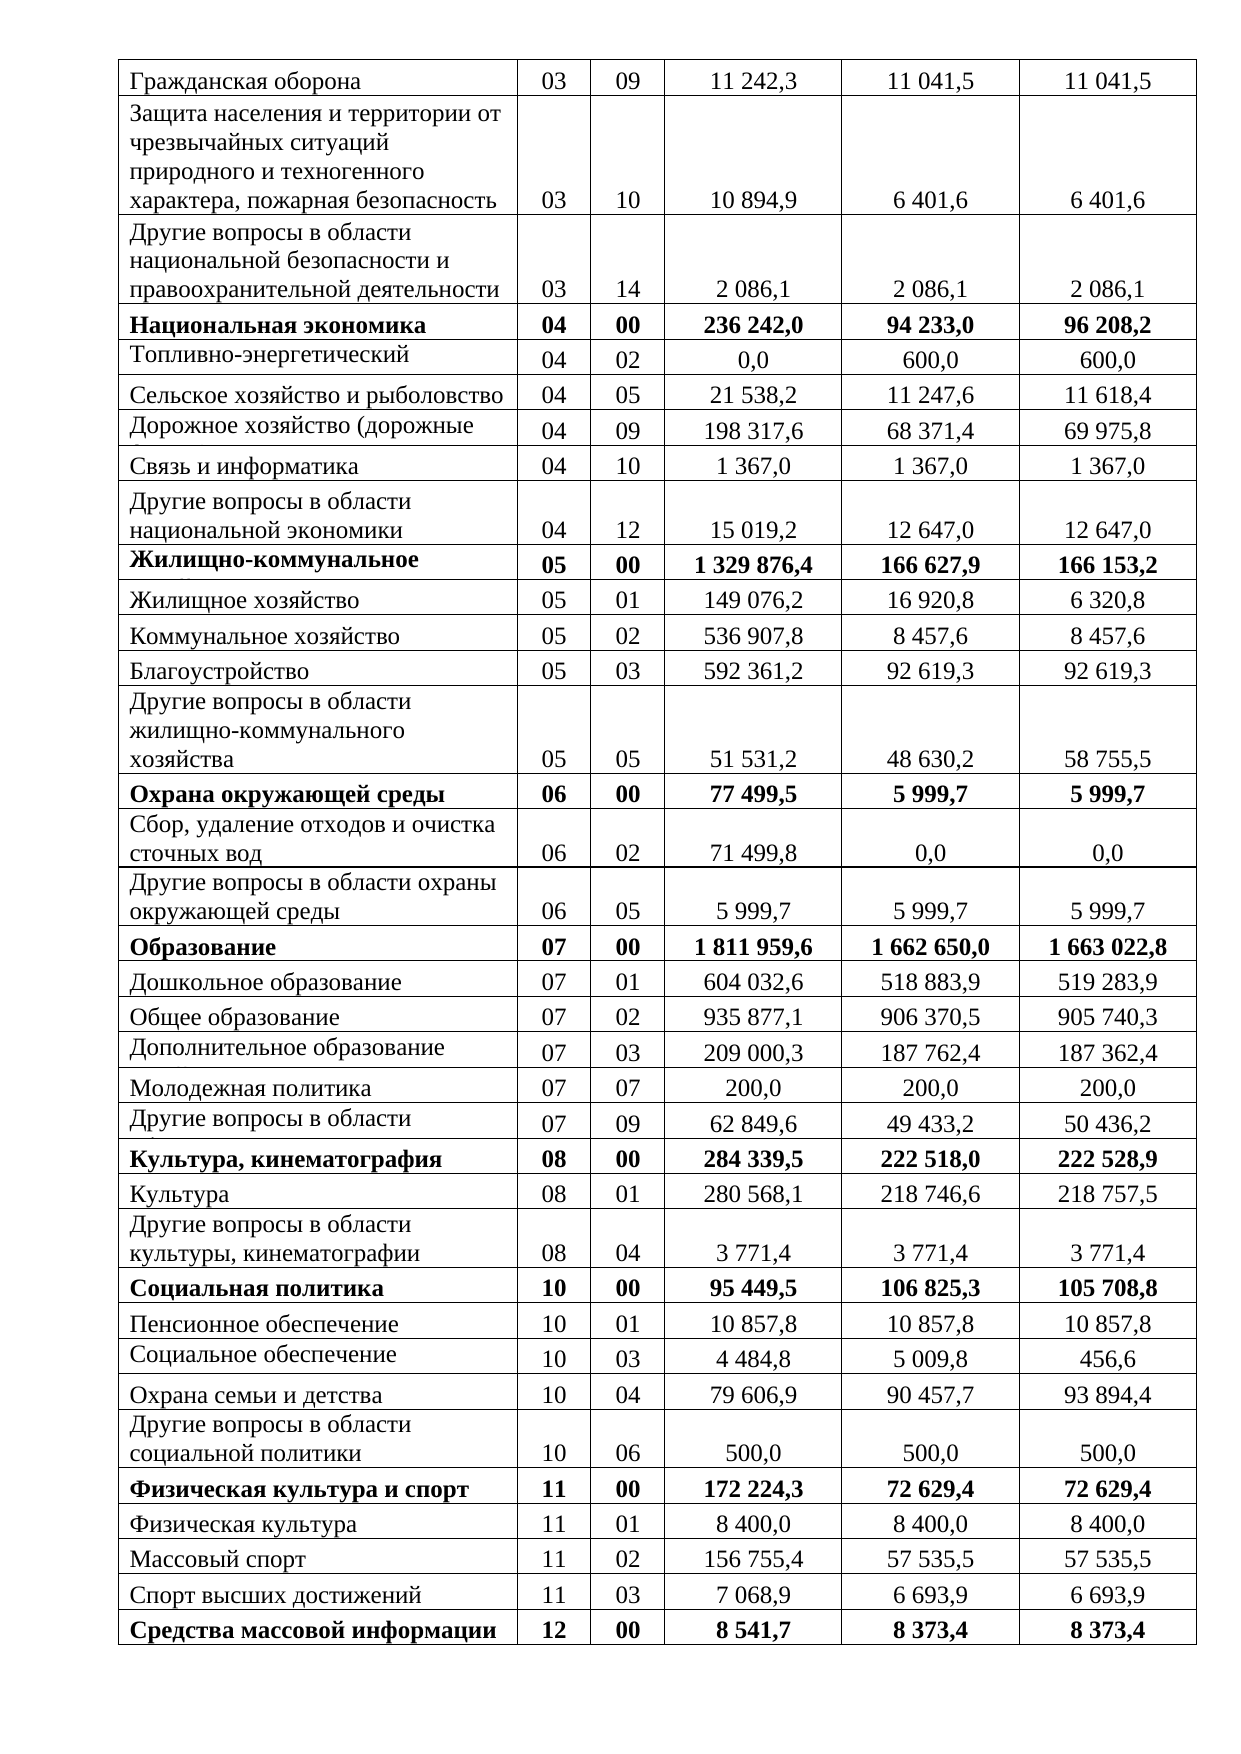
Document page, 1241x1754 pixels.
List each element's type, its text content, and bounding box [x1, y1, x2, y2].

table_cell 08 [518, 1209, 590, 1267]
table_cell 284 339,5 [665, 1139, 841, 1173]
table_cell 500,0 [1020, 1410, 1196, 1467]
table_cell 03 [591, 1574, 664, 1609]
table_cell 51 531,2 [665, 686, 841, 772]
table_cell 935 877,1 [665, 997, 841, 1031]
table_cell Защита населения и территории от чрезвычайных ситуаций природного и техногенного характера, пожарная безопасность [119, 96, 517, 213]
table_cell 00 [591, 926, 664, 960]
table_cell 536 907,8 [665, 615, 841, 650]
table_cell 03 [518, 60, 590, 94]
table_cell Образование [119, 926, 517, 960]
table_cell Дополнительное образование детей [119, 1032, 517, 1067]
table_cell 06 [518, 868, 590, 925]
table_cell 11 [518, 1574, 590, 1609]
table_cell 10 [591, 446, 664, 480]
table_cell 05 [518, 615, 590, 650]
table_cell 06 [591, 1410, 664, 1467]
table_cell 16 920,8 [842, 580, 1019, 614]
table_cell 600,0 [1020, 340, 1196, 374]
table_cell Социальное обеспечение населения [119, 1339, 517, 1373]
table_cell Другие вопросы в области жилищно-коммунального хозяйства [119, 686, 517, 772]
table_cell 906 370,5 [842, 997, 1019, 1031]
table_cell 04 [518, 304, 590, 338]
table_cell 12 647,0 [842, 481, 1019, 543]
table_cell 8 541,7 [665, 1610, 841, 1644]
table_cell 209 000,3 [665, 1032, 841, 1067]
table_cell 1 367,0 [665, 446, 841, 480]
table_cell 592 361,2 [665, 651, 841, 685]
table_cell 12 [518, 1610, 590, 1644]
table_cell 57 535,5 [842, 1539, 1019, 1573]
table_cell 92 619,3 [1020, 651, 1196, 685]
table_cell 77 499,5 [665, 774, 841, 808]
table_cell 05 [518, 580, 590, 614]
table_cell 12 647,0 [1020, 481, 1196, 543]
table_cell 1 367,0 [842, 446, 1019, 480]
table_cell 00 [591, 1610, 664, 1644]
table_cell Спорт высших достижений [119, 1574, 517, 1609]
table_cell Другие вопросы в области образования [119, 1103, 517, 1137]
table_cell 500,0 [665, 1410, 841, 1467]
table_cell 105 708,8 [1020, 1268, 1196, 1302]
table_cell 00 [591, 1268, 664, 1302]
table_cell 92 619,3 [842, 651, 1019, 685]
table_cell 11 [518, 1539, 590, 1573]
table_cell 149 076,2 [665, 580, 841, 614]
table_cell 500,0 [842, 1410, 1019, 1467]
table_cell 95 449,5 [665, 1268, 841, 1302]
table_cell Культура [119, 1174, 517, 1208]
table_cell 10 857,8 [665, 1303, 841, 1338]
table_cell Сельское хозяйство и рыболовство [119, 375, 517, 409]
table_cell 00 [591, 1468, 664, 1502]
table_cell 8 457,6 [842, 615, 1019, 650]
table_cell 10 [591, 96, 664, 213]
table_cell Топливно-энергетический комплекс [119, 340, 517, 374]
table_cell Культура, кинематография [119, 1139, 517, 1173]
table_cell 905 740,3 [1020, 997, 1196, 1031]
table_cell Дошкольное образование [119, 961, 517, 996]
table_cell 2 086,1 [842, 215, 1019, 303]
table_cell 01 [591, 580, 664, 614]
table_cell 218 757,5 [1020, 1174, 1196, 1208]
table_cell 5 999,7 [665, 868, 841, 925]
table_cell 06 [518, 809, 590, 866]
table_cell 10 857,8 [842, 1303, 1019, 1338]
table_cell 79 606,9 [665, 1374, 841, 1408]
table_cell 166 627,9 [842, 545, 1019, 579]
table_cell Пенсионное обеспечение [119, 1303, 517, 1338]
table_cell 62 849,6 [665, 1103, 841, 1137]
table_cell 10 [518, 1410, 590, 1467]
table_cell 187 762,4 [842, 1032, 1019, 1067]
table_cell 03 [591, 651, 664, 685]
table_cell 49 433,2 [842, 1103, 1019, 1137]
table_cell 02 [591, 997, 664, 1031]
table_cell 8 400,0 [665, 1504, 841, 1538]
table_cell 71 499,8 [665, 809, 841, 866]
table_cell 50 436,2 [1020, 1103, 1196, 1137]
table_cell 94 233,0 [842, 304, 1019, 338]
table_cell 200,0 [665, 1068, 841, 1102]
table_cell 72 629,4 [842, 1468, 1019, 1502]
table_cell 07 [518, 1068, 590, 1102]
table_cell 10 857,8 [1020, 1303, 1196, 1338]
table_cell 05 [518, 545, 590, 579]
table_cell 6 693,9 [842, 1574, 1019, 1609]
table_cell 01 [591, 1174, 664, 1208]
table_cell 5 999,7 [842, 774, 1019, 808]
table_cell 166 153,2 [1020, 545, 1196, 579]
table_cell 280 568,1 [665, 1174, 841, 1208]
table_cell Связь и информатика [119, 446, 517, 480]
table_cell Другие вопросы в области охраны окружающей среды [119, 868, 517, 925]
table_cell 04 [518, 375, 590, 409]
table_cell Массовый спорт [119, 1539, 517, 1573]
table_cell 04 [518, 340, 590, 374]
table_cell 1 662 650,0 [842, 926, 1019, 960]
table_cell 02 [591, 809, 664, 866]
table_cell 04 [518, 481, 590, 543]
table_cell 10 [518, 1374, 590, 1408]
table_cell Дорожное хозяйство (дорожные фонды) [119, 410, 517, 445]
table_cell Коммунальное хозяйство [119, 615, 517, 650]
table_cell 222 518,0 [842, 1139, 1019, 1173]
table_cell 218 746,6 [842, 1174, 1019, 1208]
table_cell Сбор, удаление отходов и очистка сточных вод [119, 809, 517, 866]
table_cell 10 894,9 [665, 96, 841, 213]
table_cell Гражданская оборона [119, 60, 517, 94]
table_cell 07 [518, 997, 590, 1031]
table_cell 1 329 876,4 [665, 545, 841, 579]
table_cell 8 400,0 [842, 1504, 1019, 1538]
table_cell Охрана окружающей среды [119, 774, 517, 808]
table_cell 8 373,4 [842, 1610, 1019, 1644]
table_cell 02 [591, 1539, 664, 1573]
table_cell 3 771,4 [1020, 1209, 1196, 1267]
table_cell 69 975,8 [1020, 410, 1196, 445]
table_cell 07 [518, 1103, 590, 1137]
table_cell 04 [518, 410, 590, 445]
table_cell 58 755,5 [1020, 686, 1196, 772]
table_cell 00 [591, 1139, 664, 1173]
table_cell 04 [591, 1374, 664, 1408]
table_cell 187 362,4 [1020, 1032, 1196, 1067]
table_cell 09 [591, 1103, 664, 1137]
table_cell 96 208,2 [1020, 304, 1196, 338]
table_cell Общее образование [119, 997, 517, 1031]
table_cell 2 086,1 [665, 215, 841, 303]
table_cell 68 371,4 [842, 410, 1019, 445]
table_cell 10 [518, 1303, 590, 1338]
table_cell 93 894,4 [1020, 1374, 1196, 1408]
table_cell 01 [591, 961, 664, 996]
table_cell 8 373,4 [1020, 1610, 1196, 1644]
table_cell 5 009,8 [842, 1339, 1019, 1373]
table_cell 05 [591, 686, 664, 772]
table_cell 8 457,6 [1020, 615, 1196, 650]
table_cell 11 618,4 [1020, 375, 1196, 409]
table_cell 03 [591, 1032, 664, 1067]
table_cell 2 086,1 [1020, 215, 1196, 303]
table_cell 10 [518, 1339, 590, 1373]
table_cell 03 [591, 1339, 664, 1373]
table_cell 106 825,3 [842, 1268, 1019, 1302]
table_cell 04 [591, 1209, 664, 1267]
table_cell 1 663 022,8 [1020, 926, 1196, 960]
table_cell 0,0 [1020, 809, 1196, 866]
table_cell 6 693,9 [1020, 1574, 1196, 1609]
table_cell 5 999,7 [1020, 868, 1196, 925]
table_cell 3 771,4 [842, 1209, 1019, 1267]
table_cell 00 [591, 774, 664, 808]
table_cell 02 [591, 340, 664, 374]
table_cell 05 [591, 868, 664, 925]
table_cell Социальная политика [119, 1268, 517, 1302]
table_cell 4 484,8 [665, 1339, 841, 1373]
table_cell 0,0 [842, 809, 1019, 866]
table_cell 518 883,9 [842, 961, 1019, 996]
table_cell 0,0 [665, 340, 841, 374]
table_cell 7 068,9 [665, 1574, 841, 1609]
table_cell 21 538,2 [665, 375, 841, 409]
table_cell 02 [591, 615, 664, 650]
table_cell Жилищное хозяйство [119, 580, 517, 614]
table_cell 03 [518, 96, 590, 213]
table_cell 00 [591, 304, 664, 338]
table_cell 05 [518, 651, 590, 685]
table_cell 600,0 [842, 340, 1019, 374]
table_cell 07 [518, 1032, 590, 1067]
table_cell 1 367,0 [1020, 446, 1196, 480]
table_cell 198 317,6 [665, 410, 841, 445]
table_cell Другие вопросы в области культуры, кинематографии [119, 1209, 517, 1267]
table_cell 11 041,5 [842, 60, 1019, 94]
table_cell 90 457,7 [842, 1374, 1019, 1408]
table_cell 6 401,6 [1020, 96, 1196, 213]
table_cell 12 [591, 481, 664, 543]
table_cell 5 999,7 [1020, 774, 1196, 808]
table_cell 05 [591, 375, 664, 409]
table_cell 200,0 [1020, 1068, 1196, 1102]
table_cell 8 400,0 [1020, 1504, 1196, 1538]
table_cell 236 242,0 [665, 304, 841, 338]
table_cell 05 [518, 686, 590, 772]
table_cell Средства массовой информации [119, 1610, 517, 1644]
table_cell 3 771,4 [665, 1209, 841, 1267]
table_cell 11 [518, 1504, 590, 1538]
table_cell 06 [518, 774, 590, 808]
table_cell 14 [591, 215, 664, 303]
table_cell 03 [518, 215, 590, 303]
table_cell 11 247,6 [842, 375, 1019, 409]
table_cell 519 283,9 [1020, 961, 1196, 996]
table_cell 11 041,5 [1020, 60, 1196, 94]
table_cell Физическая культура [119, 1504, 517, 1538]
table_cell Другие вопросы в области национальной безопасности и правоохранительной деятельности [119, 215, 517, 303]
table_cell Молодежная политика [119, 1068, 517, 1102]
table_cell Жилищно-коммунальное хозяйство [119, 545, 517, 579]
table_cell 1 811 959,6 [665, 926, 841, 960]
table_cell Другие вопросы в области социальной политики [119, 1410, 517, 1467]
table_cell Национальная экономика [119, 304, 517, 338]
table_cell Другие вопросы в области национальной экономики [119, 481, 517, 543]
table_cell 11 242,3 [665, 60, 841, 94]
table_cell 72 629,4 [1020, 1468, 1196, 1502]
table_cell 604 032,6 [665, 961, 841, 996]
table_cell 10 [518, 1268, 590, 1302]
table_cell 09 [591, 60, 664, 94]
table_cell 00 [591, 545, 664, 579]
table_cell 200,0 [842, 1068, 1019, 1102]
table_cell Физическая культура и спорт [119, 1468, 517, 1502]
table_cell 08 [518, 1139, 590, 1173]
table_cell 6 401,6 [842, 96, 1019, 213]
table_cell 04 [518, 446, 590, 480]
table_cell 09 [591, 410, 664, 445]
table_cell 07 [518, 926, 590, 960]
table_cell 07 [591, 1068, 664, 1102]
table_cell 172 224,3 [665, 1468, 841, 1502]
table_cell 222 528,9 [1020, 1139, 1196, 1173]
table_cell 456,6 [1020, 1339, 1196, 1373]
table_cell 48 630,2 [842, 686, 1019, 772]
table_cell Благоустройство [119, 651, 517, 685]
table_cell Охрана семьи и детства [119, 1374, 517, 1408]
table_cell 11 [518, 1468, 590, 1502]
table_cell 6 320,8 [1020, 580, 1196, 614]
table_cell 01 [591, 1504, 664, 1538]
table_cell 08 [518, 1174, 590, 1208]
table_cell 5 999,7 [842, 868, 1019, 925]
table_cell 01 [591, 1303, 664, 1338]
table_cell 15 019,2 [665, 481, 841, 543]
table_cell 57 535,5 [1020, 1539, 1196, 1573]
table_cell 07 [518, 961, 590, 996]
table_cell 156 755,4 [665, 1539, 841, 1573]
